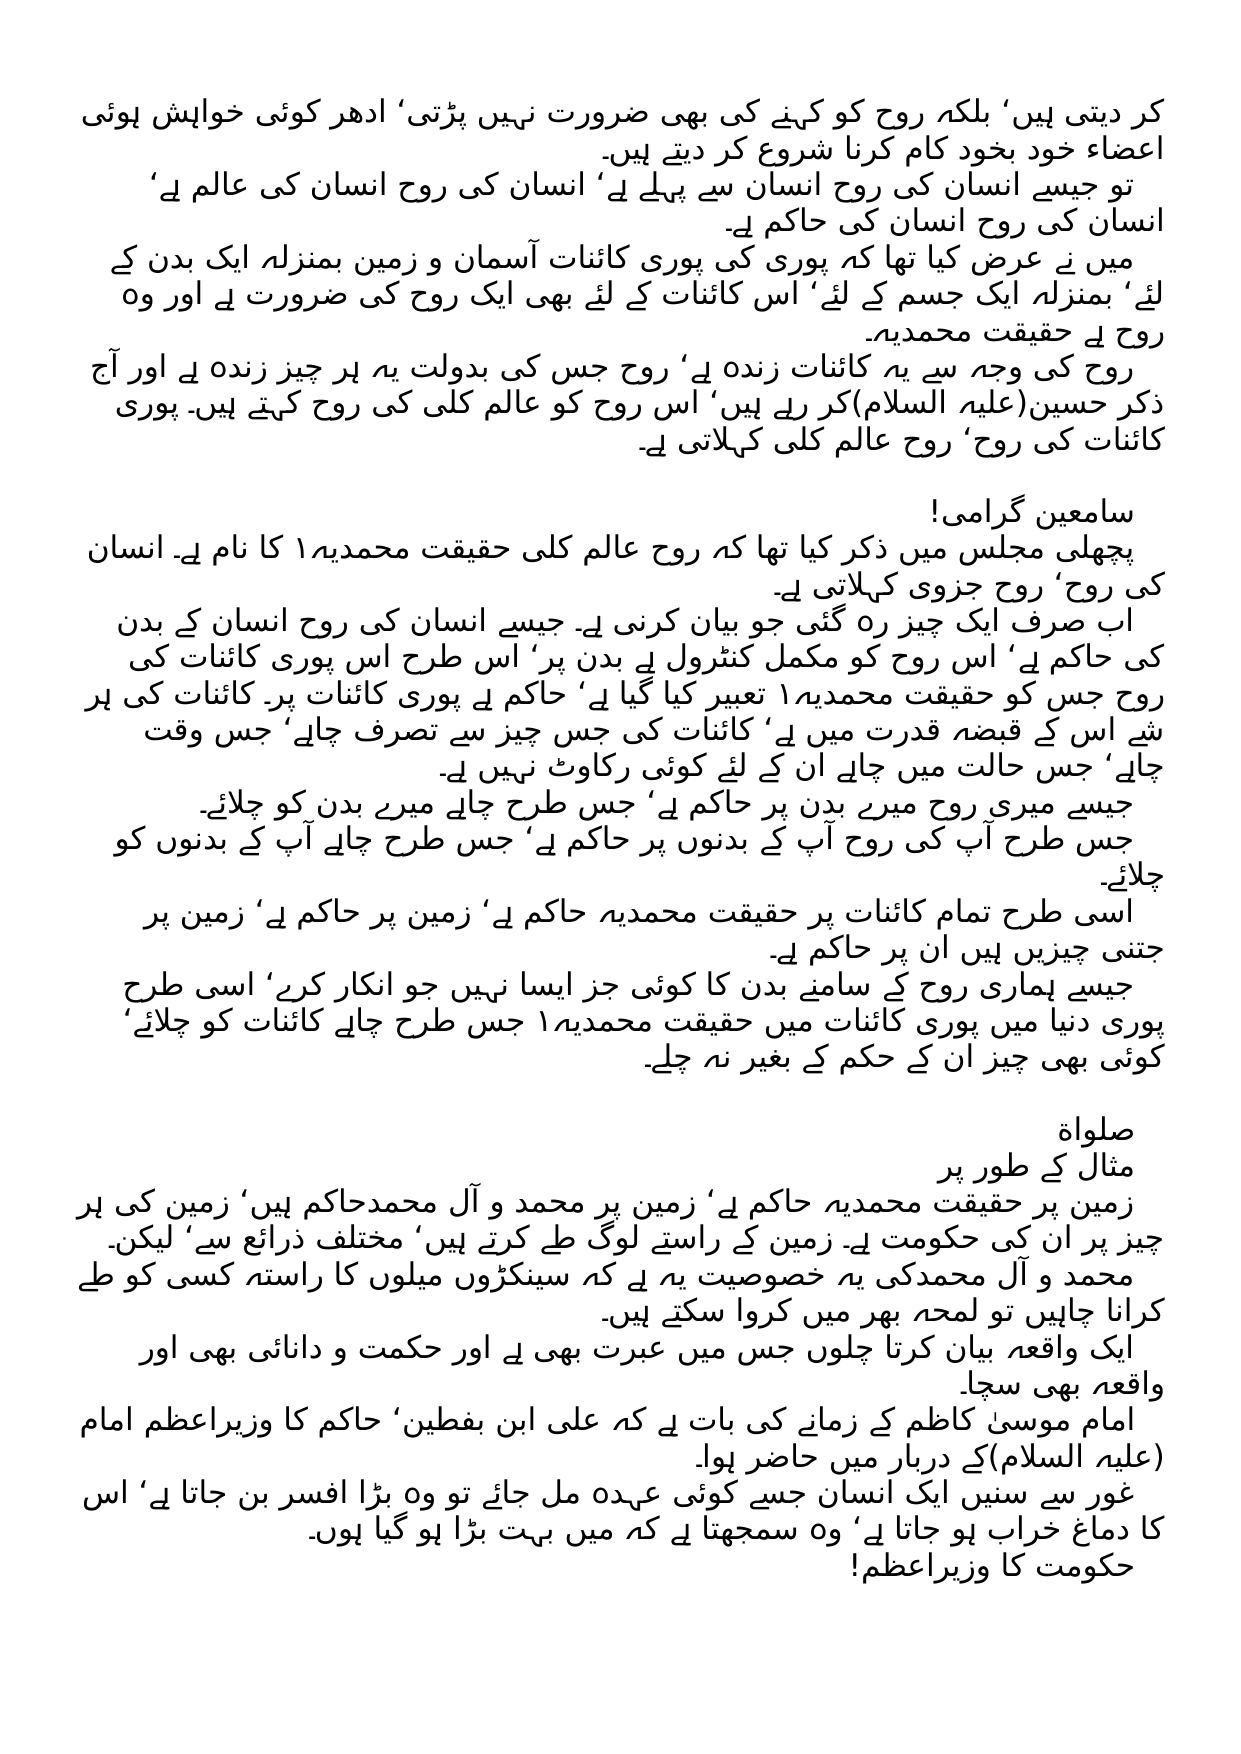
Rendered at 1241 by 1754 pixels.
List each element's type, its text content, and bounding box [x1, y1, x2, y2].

text مثال کے طور پر [75, 1147, 1165, 1183]
text سامعین گرامی! [75, 493, 1165, 529]
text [75, 94, 1165, 166]
text جیسے میری روح میرے بدن پر حاکم ہے‘ جس طرح چاہے میرے بدن کو چلائے۔ [75, 784, 1165, 820]
text روح کی وجہ سے یہ کائنات زندہ ہے‘ روح جس کی بدولت یہ ہر چیز زندہ ہے اور آج ذکر حسین(علیہ السلام)کر رہے ہیں‘ اس روح کو عالم کلی کی روح کہتے ہیں۔ پوری کائنات کی روح‘ روح عالم کلی کہلاتی ہے۔ [75, 348, 1165, 457]
text اسی طرح تمام کائنات پر حقیقت محمدیہ حاکم ہے‘ زمین پر حاکم ہے‘ زمین پر جتنی چیزیں ہیں ان پر حاکم ہے۔ [75, 893, 1165, 966]
text محمد و آل محمدکی یہ خصوصیت یہ ہے کہ سینکڑوں میلوں کا راستہ کسی کو طے کرانا چاہیں تو لمحہ بھر میں کروا سکتے ہیں۔ [75, 1256, 1165, 1329]
text تو جیسے انسان کی روح انسان سے پہلے ہے‘ انسان کی روح انسان کی عالم ہے‘ انسان کی روح انسان کی حاکم ہے۔ [75, 166, 1165, 239]
text میں نے عرض کیا تھا کہ پوری کی پوری کائنات آسمان و زمین بمنزلہ ایک بدن کے لئے‘ بمنزلہ ایک جسم کے لئے‘ اس کائنات کے لئے بھی ایک روح کی ضرورت ہے اور وہ روح ہے حقیقت محمدیہ۔ [75, 239, 1165, 348]
text پچھلی مجلس میں ذکر کیا تھا کہ روح عالم کلی حقیقت محمدیہ۱ کا نام ہے۔ انسان کی روح‘ روح جزوی کہلاتی ہے۔ [75, 529, 1165, 602]
text صلواة [75, 1111, 1165, 1147]
text زمین پر حقیقت محمدیہ حاکم ہے‘ زمین پر محمد و آل محمدحاکم ہیں‘ زمین کی ہر چیز پر ان کی حکومت ہے۔ زمین کے راستے لوگ طے کرتے ہیں‘ مختلف ذرائع سے‘ لیکن۔ [75, 1183, 1165, 1256]
text امام موسیٰ کاظم کے زمانے کی بات ہے کہ علی ابن بفطین‘ حاکم کا وزیراعظم امام (علیہ السلام)کے دربار میں حاضر ہوا۔ [75, 1402, 1165, 1474]
text حکومت کا وزیراعظم! [75, 1547, 1165, 1583]
text جیسے ہماری روح کے سامنے بدن کا کوئی جز ایسا نہیں جو انکار کرے‘ اسی طرح پوری دنیا میں پوری کائنات میں حقیقت محمدیہ۱ جس طرح چاہے کائنات کو چلائے‘ کوئی بھی چیز ان کے حکم کے بغیر نہ چلے۔ [75, 966, 1165, 1075]
text اب صرف ایک چیز رہ گئی جو بیان کرنی ہے۔ جیسے انسان کی روح انسان کے بدن کی حاکم ہے‘ اس روح کو مکمل کنٹرول ہے بدن پر‘ اس طرح اس پوری کائنات کی روح جس کو حقیقت محمدیہ۱ تعبیر کیا گیا ہے‘ حاکم ہے پوری کائنات پر۔ کائنات کی ہر شے اس کے قبضہ قدرت میں ہے‘ کائنات کی جس چیز سے تصرف چاہے‘ جس وقت چاہے‘ جس حالت میں چاہے ان کے لئے کوئی رکاوٹ نہیں ہے۔ [75, 602, 1165, 784]
text غور سے سنیں ایک انسان جسے کوئی عہدہ مل جائے تو وہ بڑا افسر بن جاتا ہے‘ اس کا دماغ خراب ہو جاتا ہے‘ وہ سمجھتا ہے کہ میں بہت بڑا ہو گیا ہوں۔ [75, 1474, 1165, 1547]
text ایک واقعہ بیان کرتا چلوں جس میں عبرت بھی ہے اور حکمت و دانائی بھی اور واقعہ بھی سچا۔ [75, 1329, 1165, 1402]
text جس طرح آپ کی روح آپ کے بدنوں پر حاکم ہے‘ جس طرح چاہے آپ کے بدنوں کو چلائے۔ [75, 820, 1165, 893]
